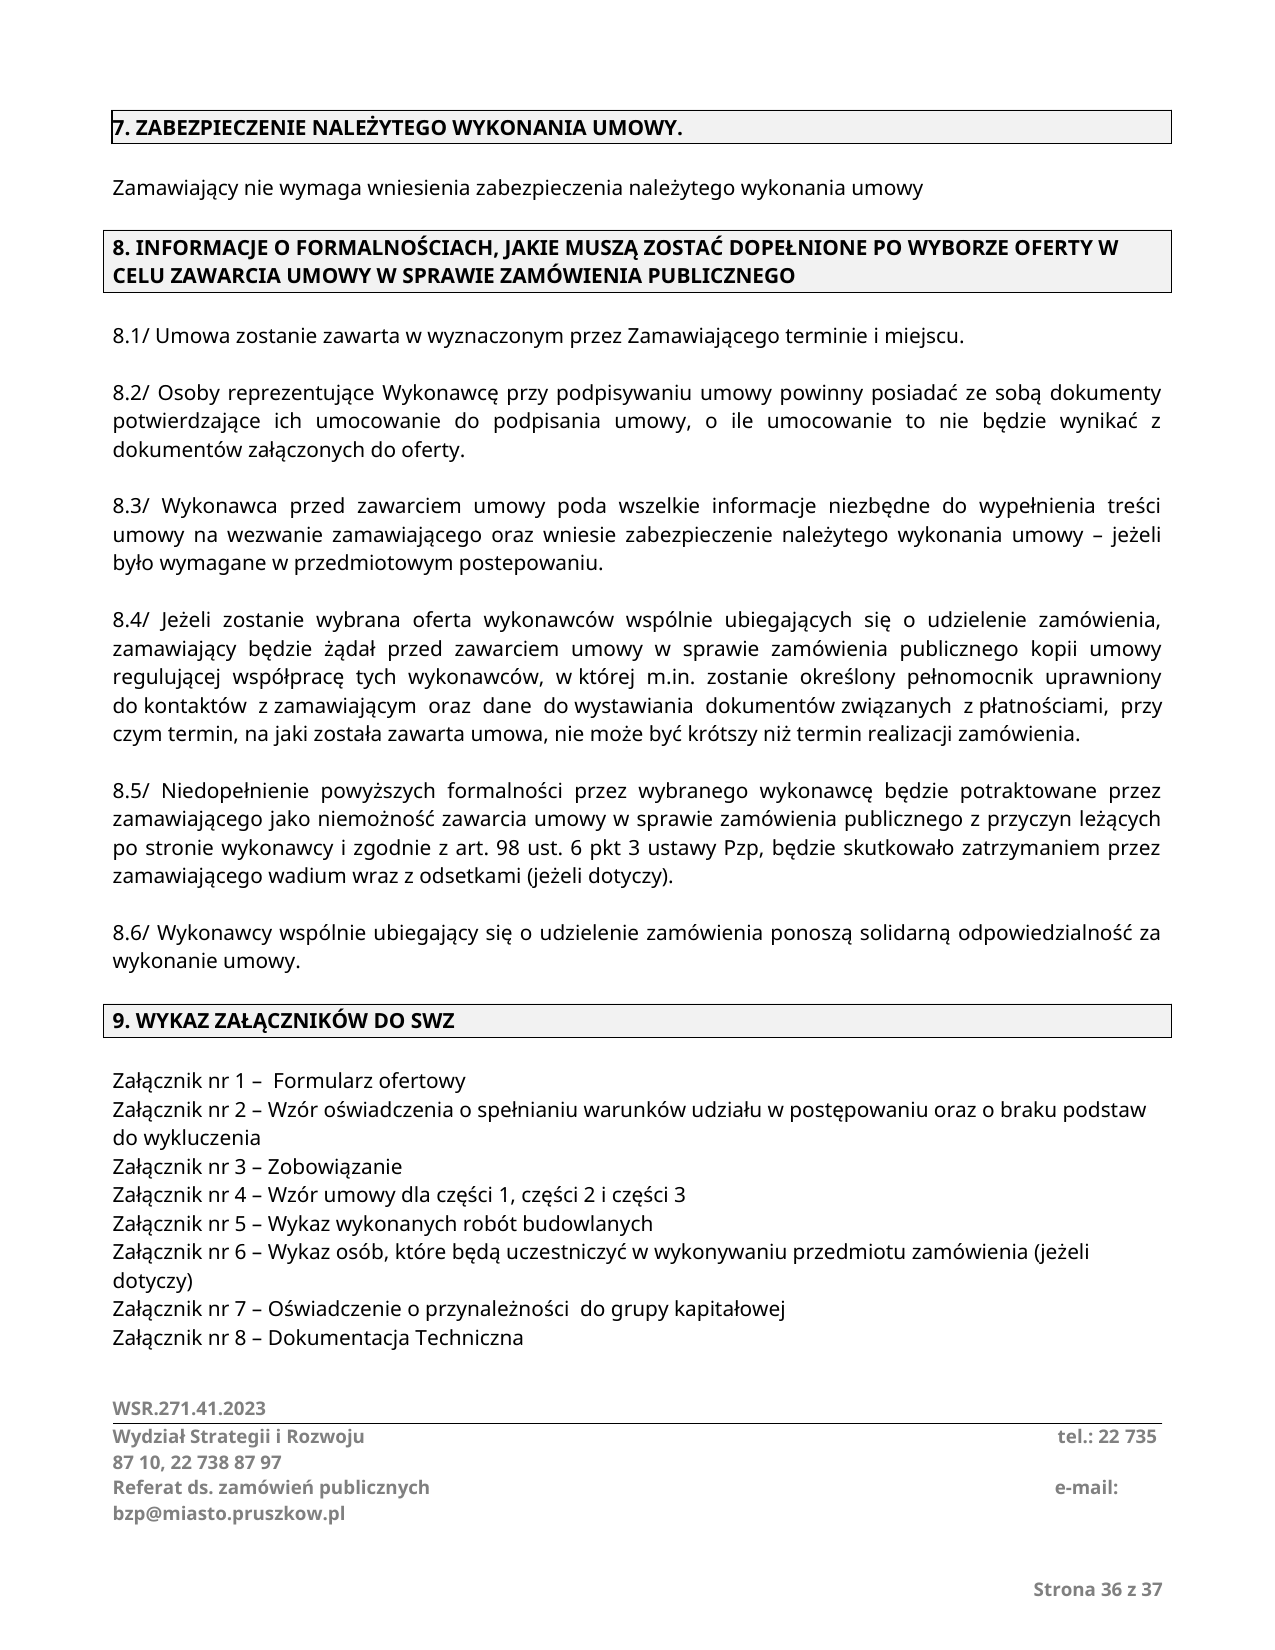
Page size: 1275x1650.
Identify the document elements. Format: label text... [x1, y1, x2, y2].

text Załącznik nr 1 – Formularz ofertowy [112, 1067, 1162, 1095]
text Załącznik nr 8 – Dokumentacja Techniczna [112, 1323, 1162, 1351]
text Załącznik nr 6 – Wykaz osób, które będą uczestniczyć w wykonywaniu przedmiotu zamówienia (jeżeli dotyczy) [112, 1237, 1162, 1294]
text Załącznik nr 2 – Wzór oświadczenia o spełnianiu warunków udziału w postępowaniu oraz o braku podstaw do wykluczenia [112, 1095, 1162, 1152]
text 8.2/ Osoby reprezentujące Wykonawcę przy podpisywaniu umowy powinny posiadać ze sobą dokumenty potwierdzające ich umocowanie do podpisania umowy, o ile umocowanie to nie będzie wynikać z dokumentów załączonych do oferty. [112, 378, 1162, 463]
text 8.4/ Jeżeli zostanie wybrana oferta wykonawców wspólnie ubiegających się o udzielenie zamówienia, zamawiający będzie żądał przed zawarciem umowy w sprawie zamówienia publicznego kopii umowy regulującej współpracę tych wykonawców, w której m.in. zostanie określony pełnomocnik uprawniony do kontaktów z zamawiającym oraz dane do wystawiania dokumentów związanych z płatnościami, przy czym termin, na jaki została zawarta umowa, nie może być krótszy niż termin realizacji zamówienia. [112, 605, 1162, 748]
text 8.5/ Niedopełnienie powyższych formalności przez wybranego wykonawcę będzie potraktowane przez zamawiającego jako niemożność zawarcia umowy w sprawie zamówienia publicznego z przyczyn leżących po stronie wykonawcy i zgodnie z art. 98 ust. 6 pkt 3 ustawy Pzp, będzie skutkowało zatrzymaniem przez zamawiającego wadium wraz z odsetkami (jeżeli dotyczy). [112, 776, 1162, 890]
text 8.6/ Wykonawcy wspólnie ubiegający się o udzielenie zamówienia ponoszą solidarną odpowiedzialność za wykonanie umowy. [112, 918, 1162, 975]
text 8.3/ Wykonawca przed zawarciem umowy poda wszelkie informacje niezbędne do wypełnienia treści umowy na wezwanie zamawiającego oraz wniesie zabezpieczenie należytego wykonania umowy – jeżeli było wymagane w przedmiotowym postepowaniu. [112, 492, 1162, 577]
text Załącznik nr 4 – Wzór umowy dla części 1, części 2 i części 3 [112, 1180, 1162, 1209]
text Załącznik nr 5 – Wykaz wykonanych robót budowlanych [112, 1209, 1162, 1237]
text 9. WYKAZ ZAŁĄCZNIKÓW DO SWZ [104, 1005, 1171, 1037]
text 7. ZABEZPIECZENIE NALEŻYTEGO WYKONANIA UMOWY. [113, 111, 1171, 143]
text Zamawiający nie wymaga wniesienia zabezpieczenia należytego wykonania umowy [112, 173, 1162, 201]
text Załącznik nr 7 – Oświadczenie o przynależności do grupy kapitałowej [112, 1294, 1162, 1323]
text Załącznik nr 3 – Zobowiązanie [112, 1152, 1162, 1180]
text 8. INFORMACJE O FORMALNOŚCIACH, JAKIE MUSZĄ ZOSTAĆ DOPEŁNIONE PO WYBORZE OFERTY W CELU ZAWARCIA UMOWY W SPRAWIE ZAMÓWIENIA PUBLICZNEGO [104, 231, 1171, 292]
text 8.1/ Umowa zostanie zawarta w wyznaczonym przez Zamawiającego terminie i miejscu. [112, 321, 1162, 349]
